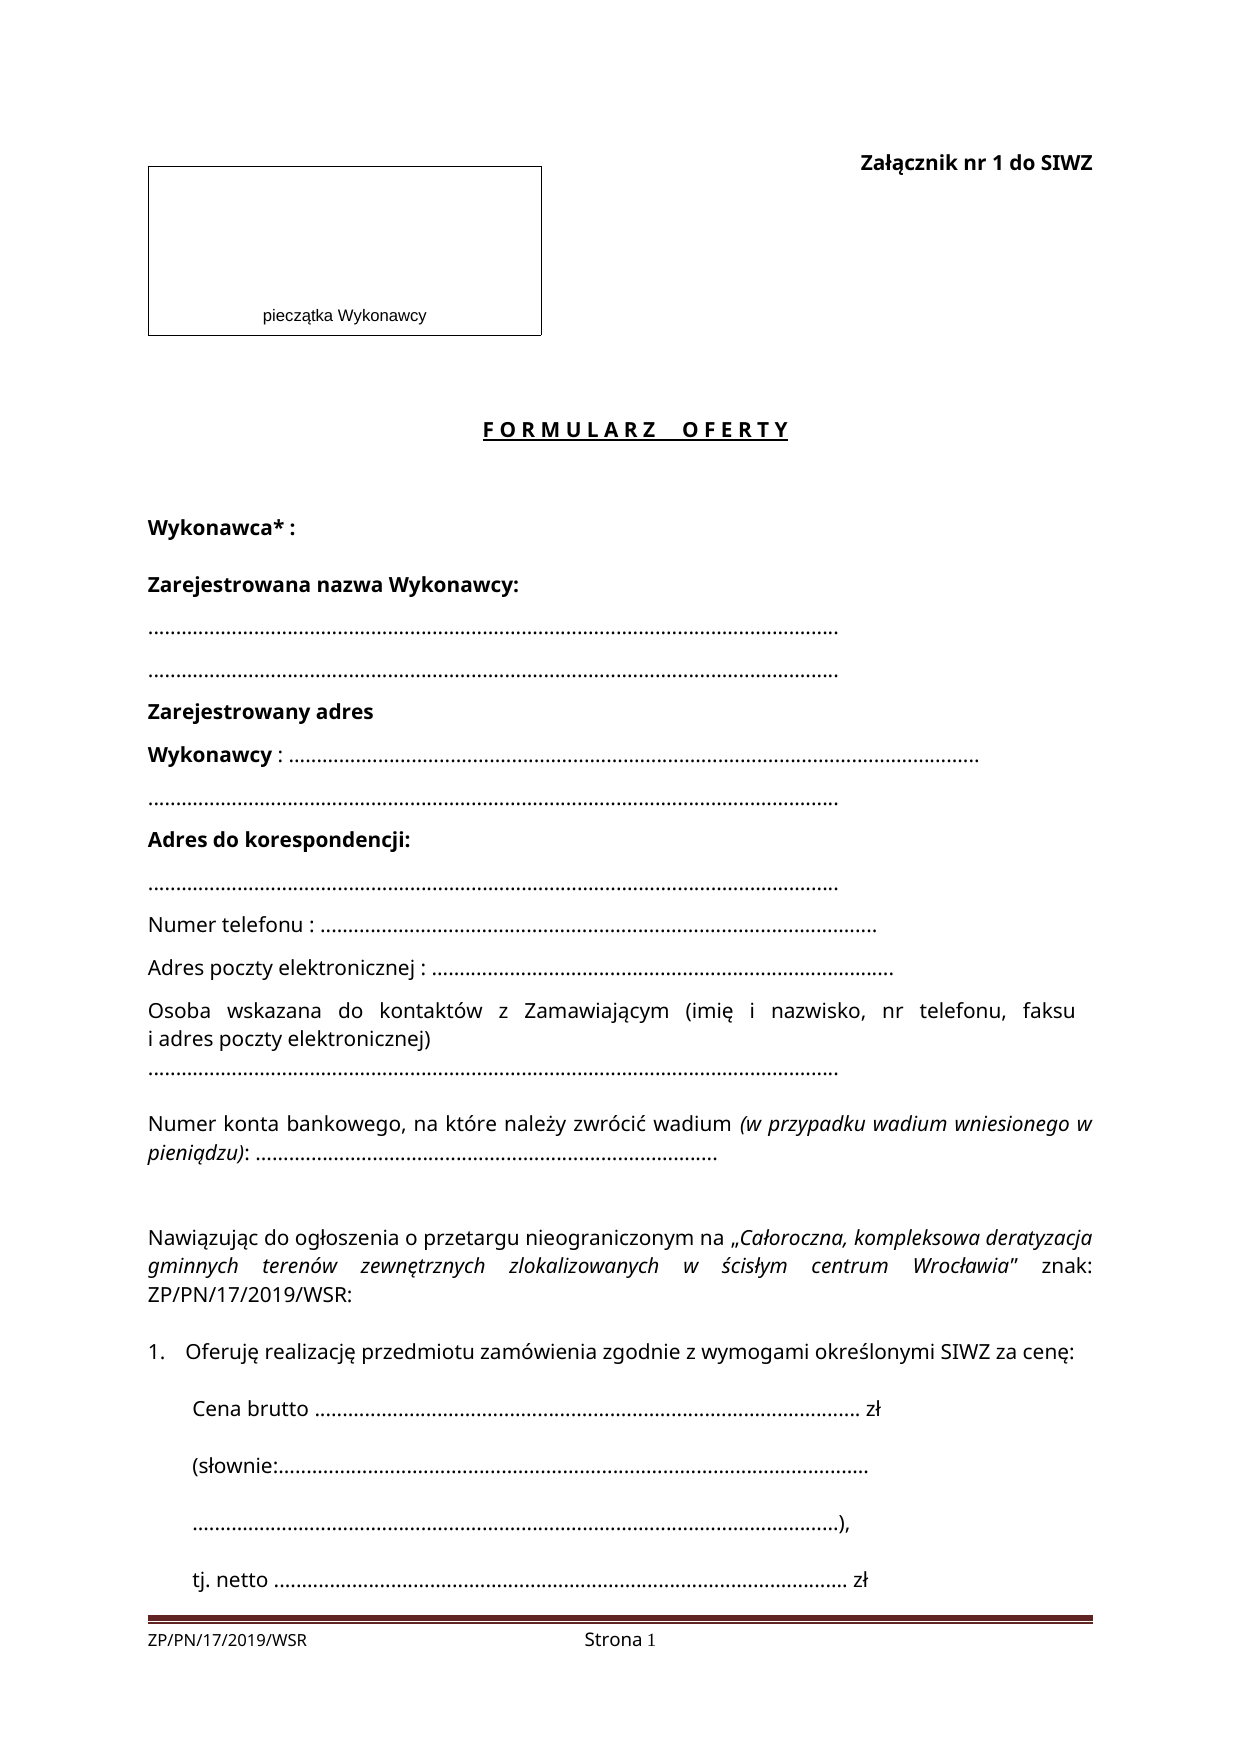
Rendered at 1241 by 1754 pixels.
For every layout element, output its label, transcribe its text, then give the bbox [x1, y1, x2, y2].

text Zarejestrowana nazwa Wykonawcy: ............................................................................................................................ [148, 570, 1093, 641]
text (słownie:.......................................................................................................... [192, 1451, 1093, 1479]
text Cena brutto .................................................................................................. zł [192, 1394, 1093, 1423]
text Adres do korespondencji: ............................................................................................................................ [148, 825, 1093, 896]
text ....................................................................................................................), [192, 1508, 1093, 1536]
text Numer telefonu : .................................................................................................... [148, 911, 1093, 939]
list Oferuję realizację przedmiotu zamówienia zgodnie z wymogami określonymi SIWZ za cenę: [148, 1337, 1093, 1366]
text ............................................................................................................................ [148, 1053, 1093, 1081]
text tj. netto ....................................................................................................... zł [192, 1565, 1093, 1593]
text ............................................................................................................................ [148, 655, 1093, 683]
text Wykonawca* : [148, 513, 1093, 541]
text Adres poczty elektronicznej : ................................................................................... [148, 953, 1093, 982]
text Numer konta bankowego, na które należy zwrócić wadium (w przypadku wadium wniesionego w pieniądzu): ................................................................................... [148, 1109, 1093, 1166]
text Osoba wskazana do kontaktów z Zamawiającym (imię i nazwisko, nr telefonu, faksu i adres poczty elektronicznej) [148, 996, 1093, 1053]
subtitle F O R M U L A R Z O F E R T y [148, 415, 1122, 443]
subtitle Załącznik nr 1 do SIWZ [148, 148, 1093, 176]
text ............................................................................................................................ [148, 783, 1093, 811]
text Zarejestrowany adres Wykonawcy : ............................................................................................................................ [148, 697, 1093, 768]
text Nawiązując do ogłoszenia o przetargu nieograniczonym na „Całoroczna, kompleksowa deratyzacja gminnych terenów zewnętrznych zlokalizowanych w ścisłym centrum Wrocławia” znak: ZP/PN/17/2019/WSR: [148, 1223, 1093, 1308]
